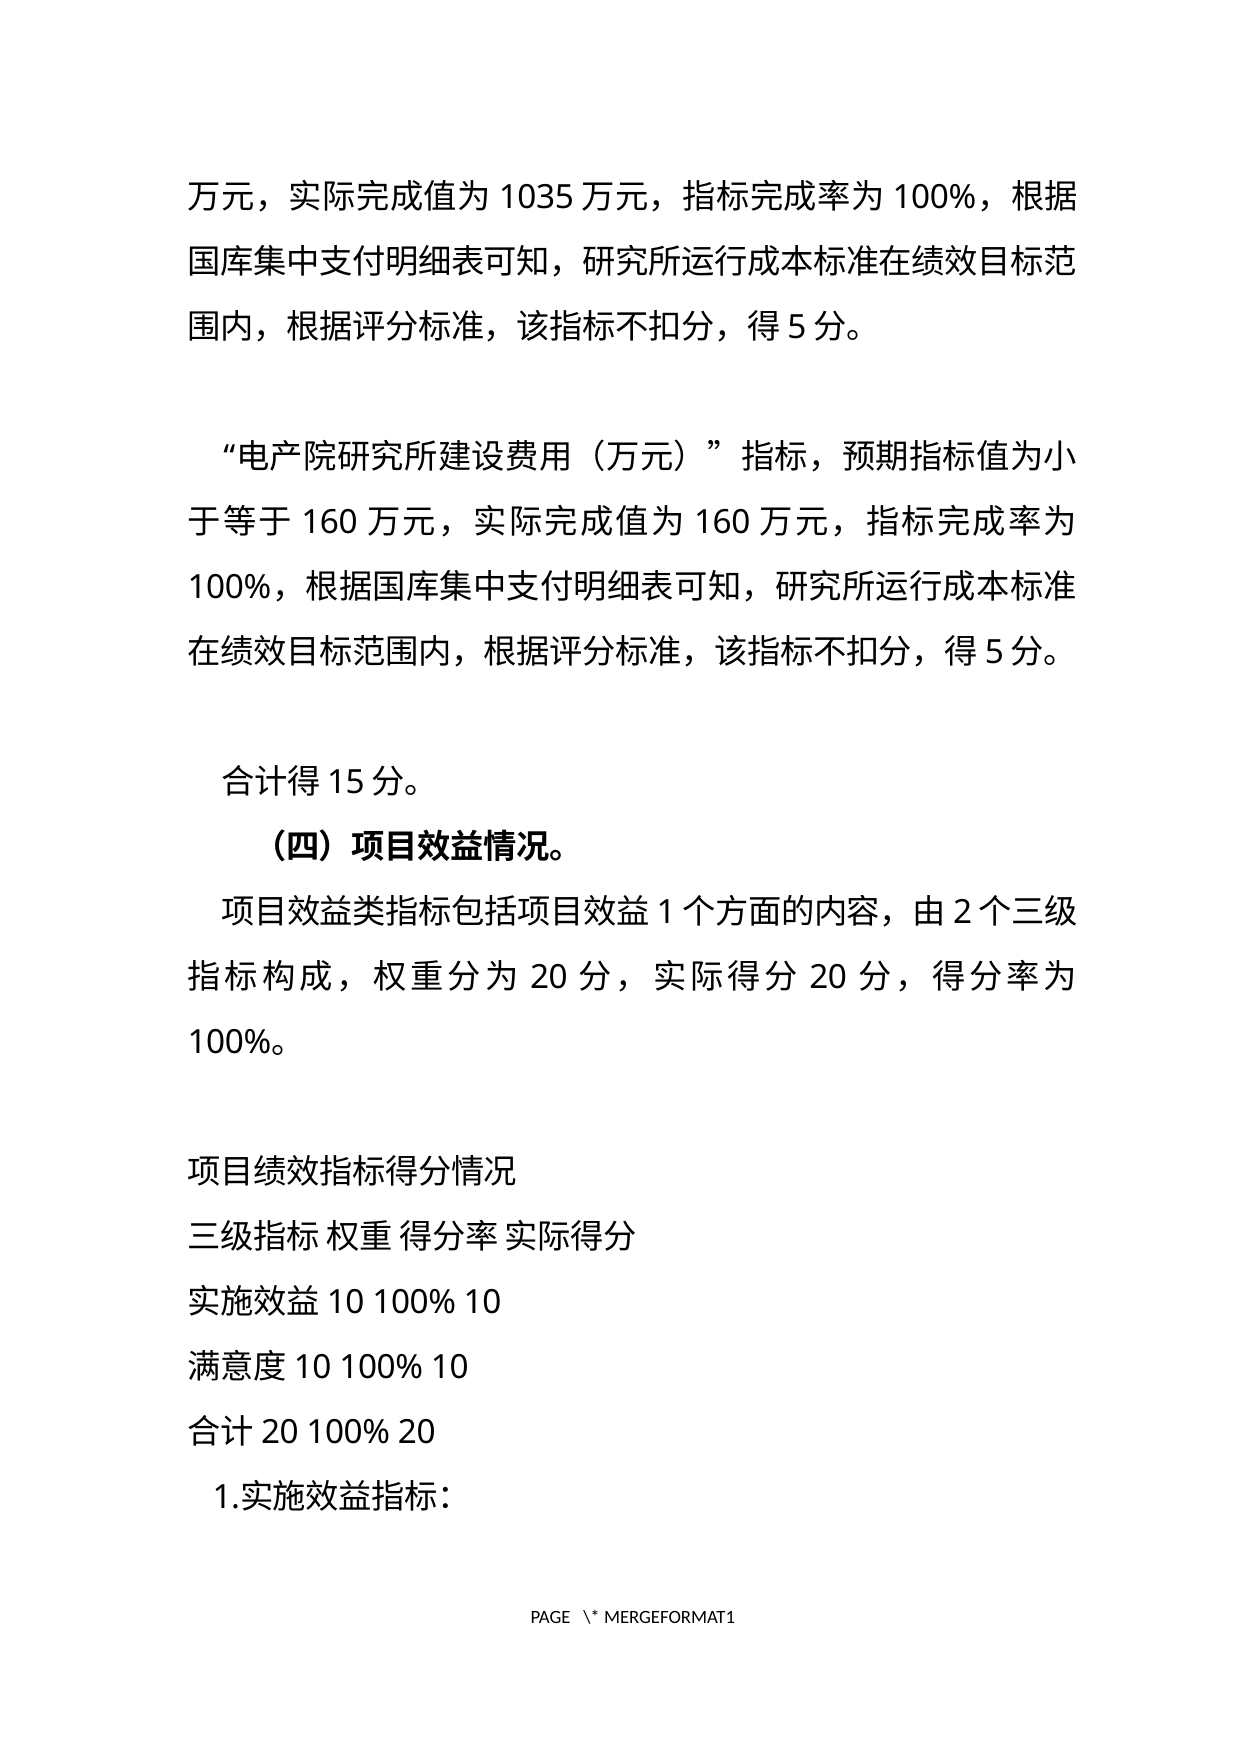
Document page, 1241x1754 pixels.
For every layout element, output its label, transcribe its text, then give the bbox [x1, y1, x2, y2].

text 项目产出类指标包括产出数量、产出质量、产出时效、产出成本四方面的内容，由7个三级指标构成，权重分为45分，实际得分45分，得分率为100%。 项目产出指标得分情况 三级指标 权重 得分率 实际得分 产出数量 10 100% 10 产出质量 10 100% 10 产出时效 10 100% 10 成本情况 15 100% 15 合计 45 100% 45 （1）对于“产出数量” “补贴电产院运行经费（项）”指标，预期指标值为大于等于1项，实际完成值为1项，指标完成率为100%，与预期目标一致，根据评分标准，该指标不扣分，得5分。 “补贴电产院房租费用（项）”指标，预期指标值为大于等于1项，实际完成值为1项，指标完成率为100%，与预期目标一致，根据评分标准，该指标不扣分，得5分。 合计得10分。 （2）对于“产出质量”： “补贴发放准确率（%）”指标，预期指标值为等于100%，实际完成值为100%，指标完成率为100%，与预期目标一致，根据评分标准，该指标不扣分，得10分。 （3）对于“产出时效”： “项目完成时间”指标，预期指标值为等于=2024年12月02日前 ，实际完成值为=2024年12月02日前，指标完成率为100%，与预期目标一致，根据评分标准，该指标不扣分，得10分。 （4）对于“产出成本”： “电产院运行经费（万元）”指标，预期指标值为小于等于1340万元，实际完成值为1340万元，指标完成率为100%，根据国库集中支付明细表可知，补助运行经费成本标准在绩效目标范围内，根据评分标准，该指标不扣分，得5分。 “电产院房租（万元）”指标，预期指标值为小于等于1035万元，实际完成值为1035万元，指标完成率为100%，根据国库集中支付明细表可知，研究所运行成本标准在绩效目标范围内，根据评分标准，该指标不扣分，得5分。 “电产院研究所建设费用（万元）”指标，预期指标值为小于等于160万元，实际完成值为160万元，指标完成率为100%，根据国库集中支付明细表可知，研究所运行成本标准在绩效目标范围内，根据评分标准，该指标不扣分，得5分。 合计得15分。 [187, 682, 1078, 812]
text （四）项目效益情况。 [187, 812, 1078, 877]
